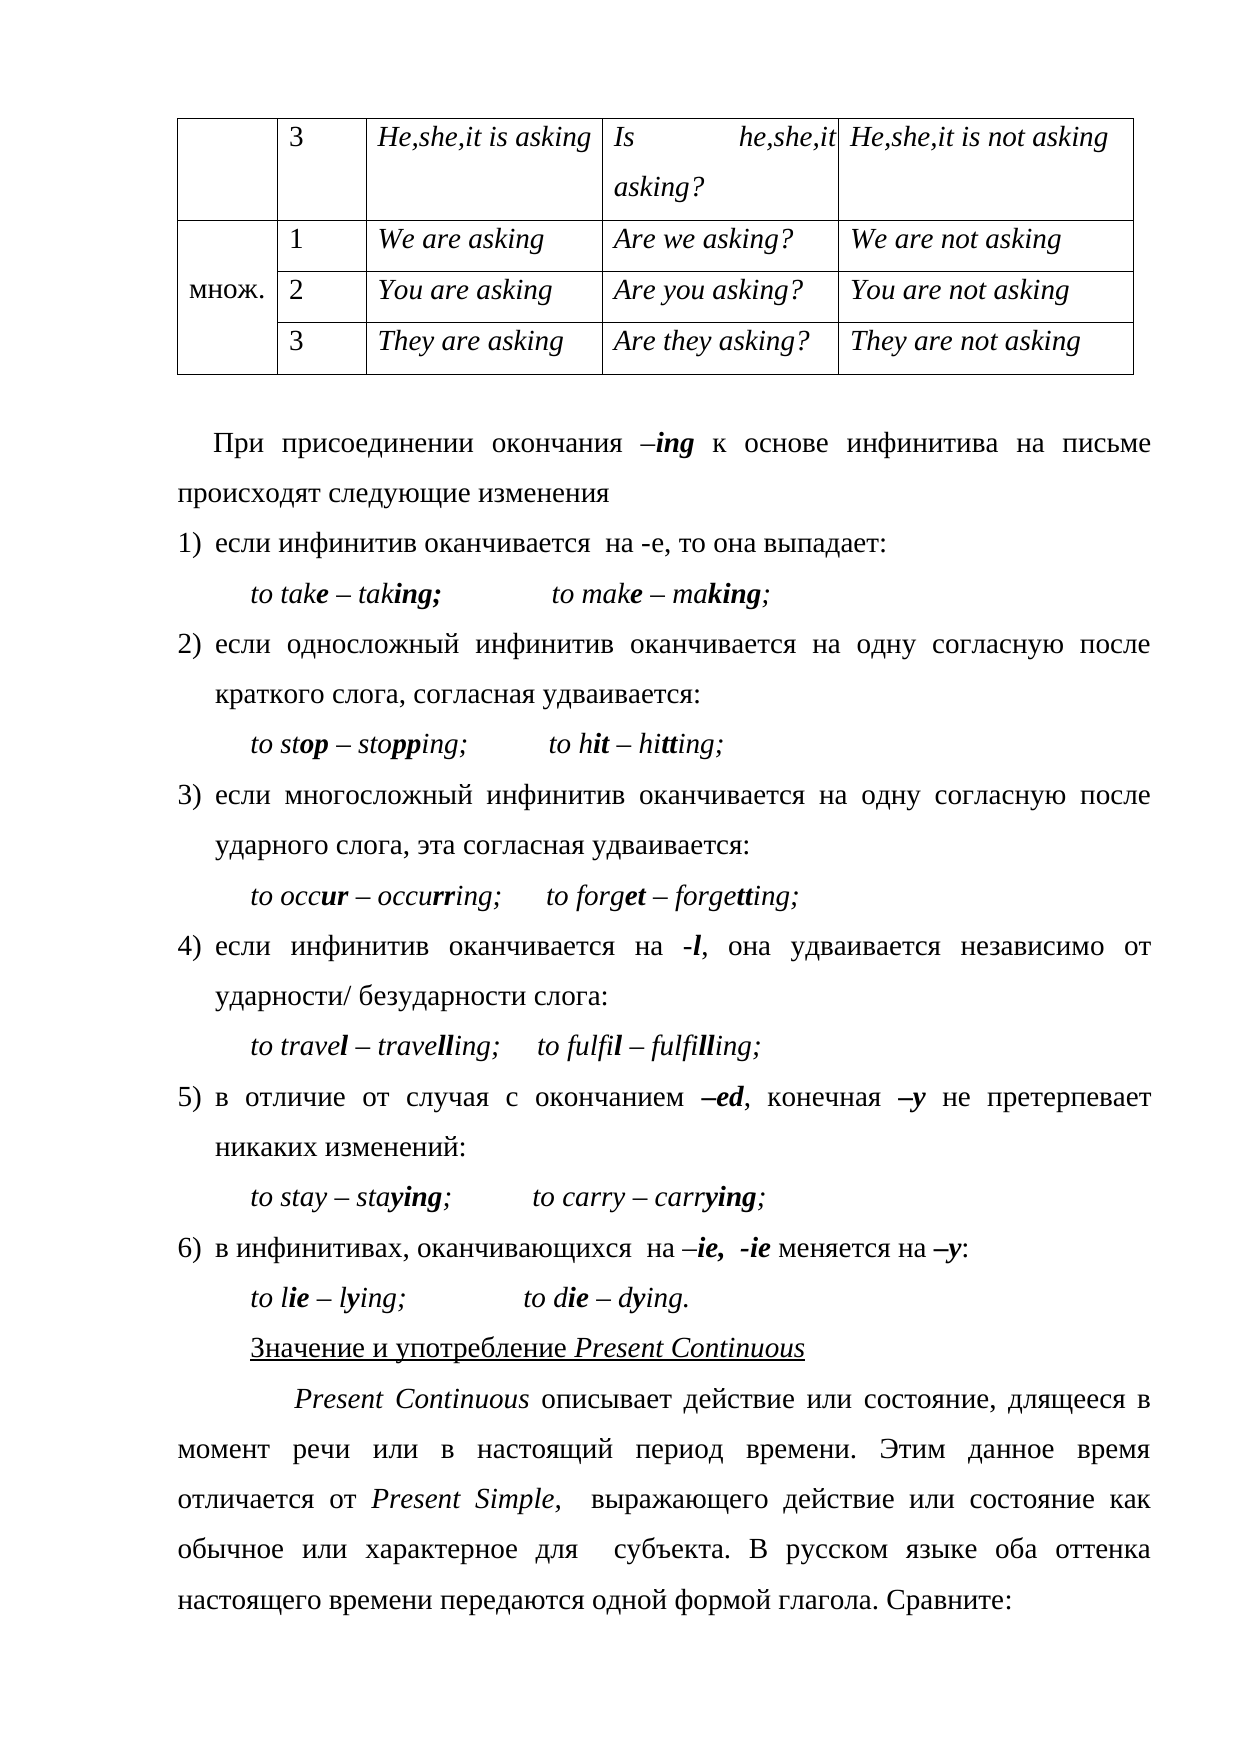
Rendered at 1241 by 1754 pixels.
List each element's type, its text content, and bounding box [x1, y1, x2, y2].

table_cell You are not asking [839, 272, 1133, 322]
list если инфинитив оканчивается на -e, то она выпадает: [177, 525, 1152, 559]
table_cell You are asking [367, 272, 602, 322]
table_cell Is he,she,it asking? [603, 119, 838, 220]
list если многосложный инфинитив оканчивается на одну согласную после ударного слога, эта согласная удваивается: [177, 777, 1152, 861]
text Рresent Continuous описывает действие или состояние, длящееся в момент речи или в настоящий период времени. Этим данное время отличается от Рresent Simple, выражающего действие или состояние как обычное или характерное для субъекта. В русском языке оба оттенка настоящего времени передаются одной формой глагола. Сравните: [177, 1381, 1152, 1616]
text Значение и употребление Present Continuous [177, 1330, 1152, 1364]
text to occur – occurring; to forget – forgetting; [177, 878, 1152, 911]
text to take – taking; to make – making; [177, 576, 1152, 609]
table_cell They are asking [367, 323, 602, 373]
table_cell We are not asking [839, 221, 1133, 271]
table_cell Are we asking? [603, 221, 838, 271]
table_cell Are you asking? [603, 272, 838, 322]
table_cell 3 [278, 119, 366, 220]
text to lie – lying; to die – dying. [177, 1280, 1152, 1314]
list если инфинитив оканчивается на -l, она удваивается независимо от ударности/ безударности слога: [177, 928, 1152, 1012]
table_cell 1 [278, 221, 366, 271]
table_cell He,she,it is not asking [839, 119, 1133, 220]
list в отличие от случая с окончанием –еd, конечная –у не претерпевает никаких изменений: [177, 1079, 1152, 1163]
table_cell They are not asking [839, 323, 1133, 373]
table_cell Are they asking? [603, 323, 838, 373]
list если односложный инфинитив оканчивается на одну согласную после краткого слога, согласная удваивается: [177, 626, 1152, 710]
text to stay – staying; to carry – carrying; [177, 1179, 1152, 1213]
text to stop – stopping; to hit – hitting; [177, 727, 1152, 760]
text to travel – travelling; to fulfil – fulfilling; [177, 1028, 1152, 1062]
table_cell 2 [278, 272, 366, 322]
table_cell множ. [178, 221, 277, 373]
list в инфинитивах, оканчивающихся на –iе, -iе меняется на –у: [177, 1230, 1152, 1263]
table_cell He,she,it is asking [367, 119, 602, 220]
table_cell 3 [278, 323, 366, 373]
table_cell We are asking [367, 221, 602, 271]
text При присоединении окончания –ing к основе инфинитива на письме происходят следующие изменения [177, 425, 1152, 509]
